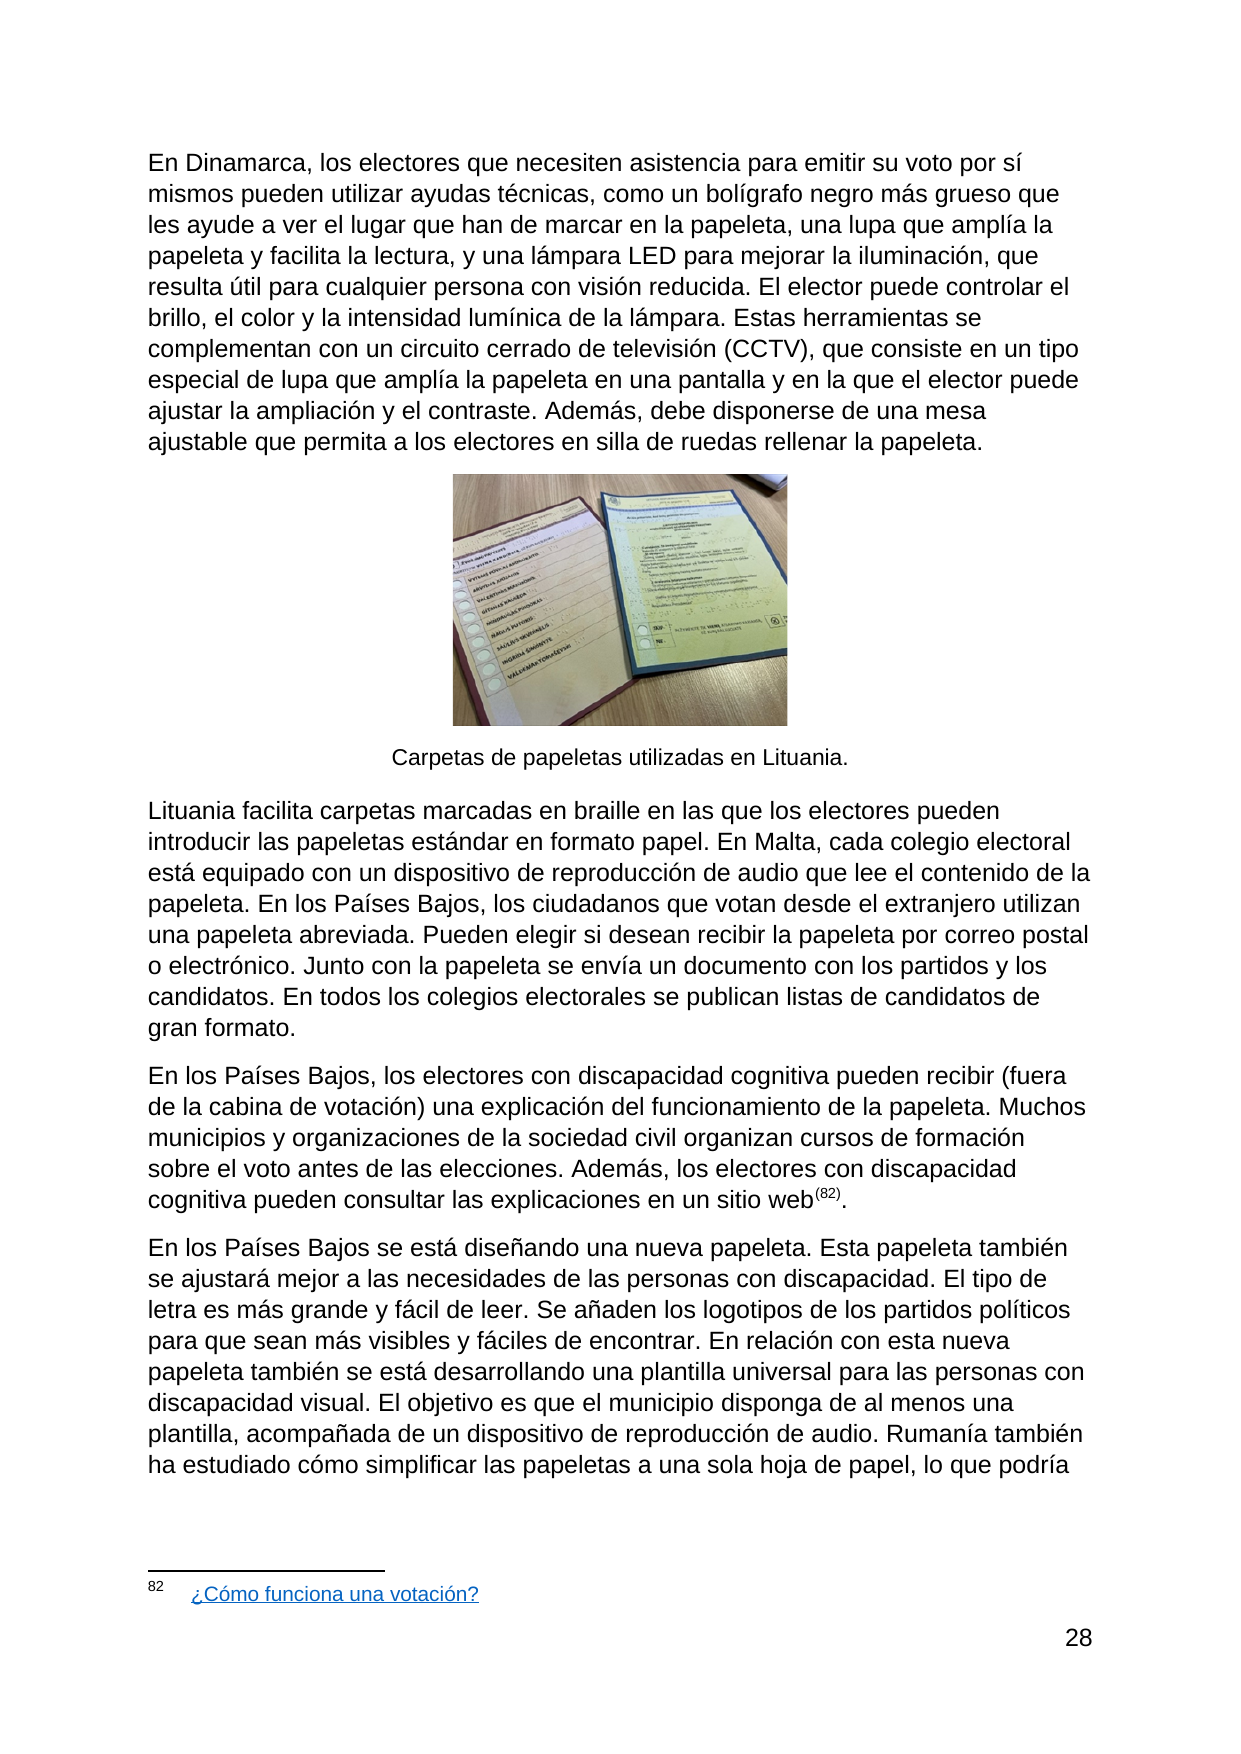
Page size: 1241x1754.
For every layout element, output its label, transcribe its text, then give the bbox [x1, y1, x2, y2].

text En los Países Bajos, los electores con discapacidad cognitiva pueden recibir (fuera de la cabina de votación) una explicación del funcionamiento de la papeleta. Muchos municipios y organizaciones de la sociedad civil organizan cursos de formación sobre el voto antes de las elecciones. Además, los electores con discapacidad cognitiva pueden consultar las explicaciones en un sitio web(). [148, 1061, 1092, 1214]
text Carpetas de papeletas utilizadas en Lituania. [148, 744, 1092, 771]
picture [452, 474, 788, 726]
text Lituania facilita carpetas marcadas en braille en las que los electores pueden introducir las papeletas estándar en formato papel. En Malta, cada colegio electoral está equipado con un dispositivo de reproducción de audio que lee el contenido de la papeleta. En los Países Bajos, los ciudadanos que votan desde el extranjero utilizan una papeleta abreviada. Pueden elegir si desean recibir la papeleta por correo postal o electrónico. Junto con la papeleta se envía un documento con los partidos y los candidatos. En todos los colegios electorales se publican listas de candidatos de gran formato. [148, 796, 1092, 1042]
text En Dinamarca, los electores que necesiten asistencia para emitir su voto por sí mismos pueden utilizar ayudas técnicas, como un bolígrafo negro más grueso que les ayude a ver el lugar que han de marcar en la papeleta, una lupa que amplía la papeleta y facilita la lectura, y una lámpara LED para mejorar la iluminación, que resulta útil para cualquier persona con visión reducida. El elector puede controlar el brillo, el color y la intensidad lumínica de la lámpara. Estas herramientas se complementan con un circuito cerrado de televisión (CCTV), que consiste en un tipo especial de lupa que amplía la papeleta en una pantalla y en la que el elector puede ajustar la ampliación y el contraste. Además, debe disponerse de una mesa ajustable que permita a los electores en silla de ruedas rellenar la papeleta. [148, 148, 1092, 456]
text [148, 1233, 1092, 1479]
